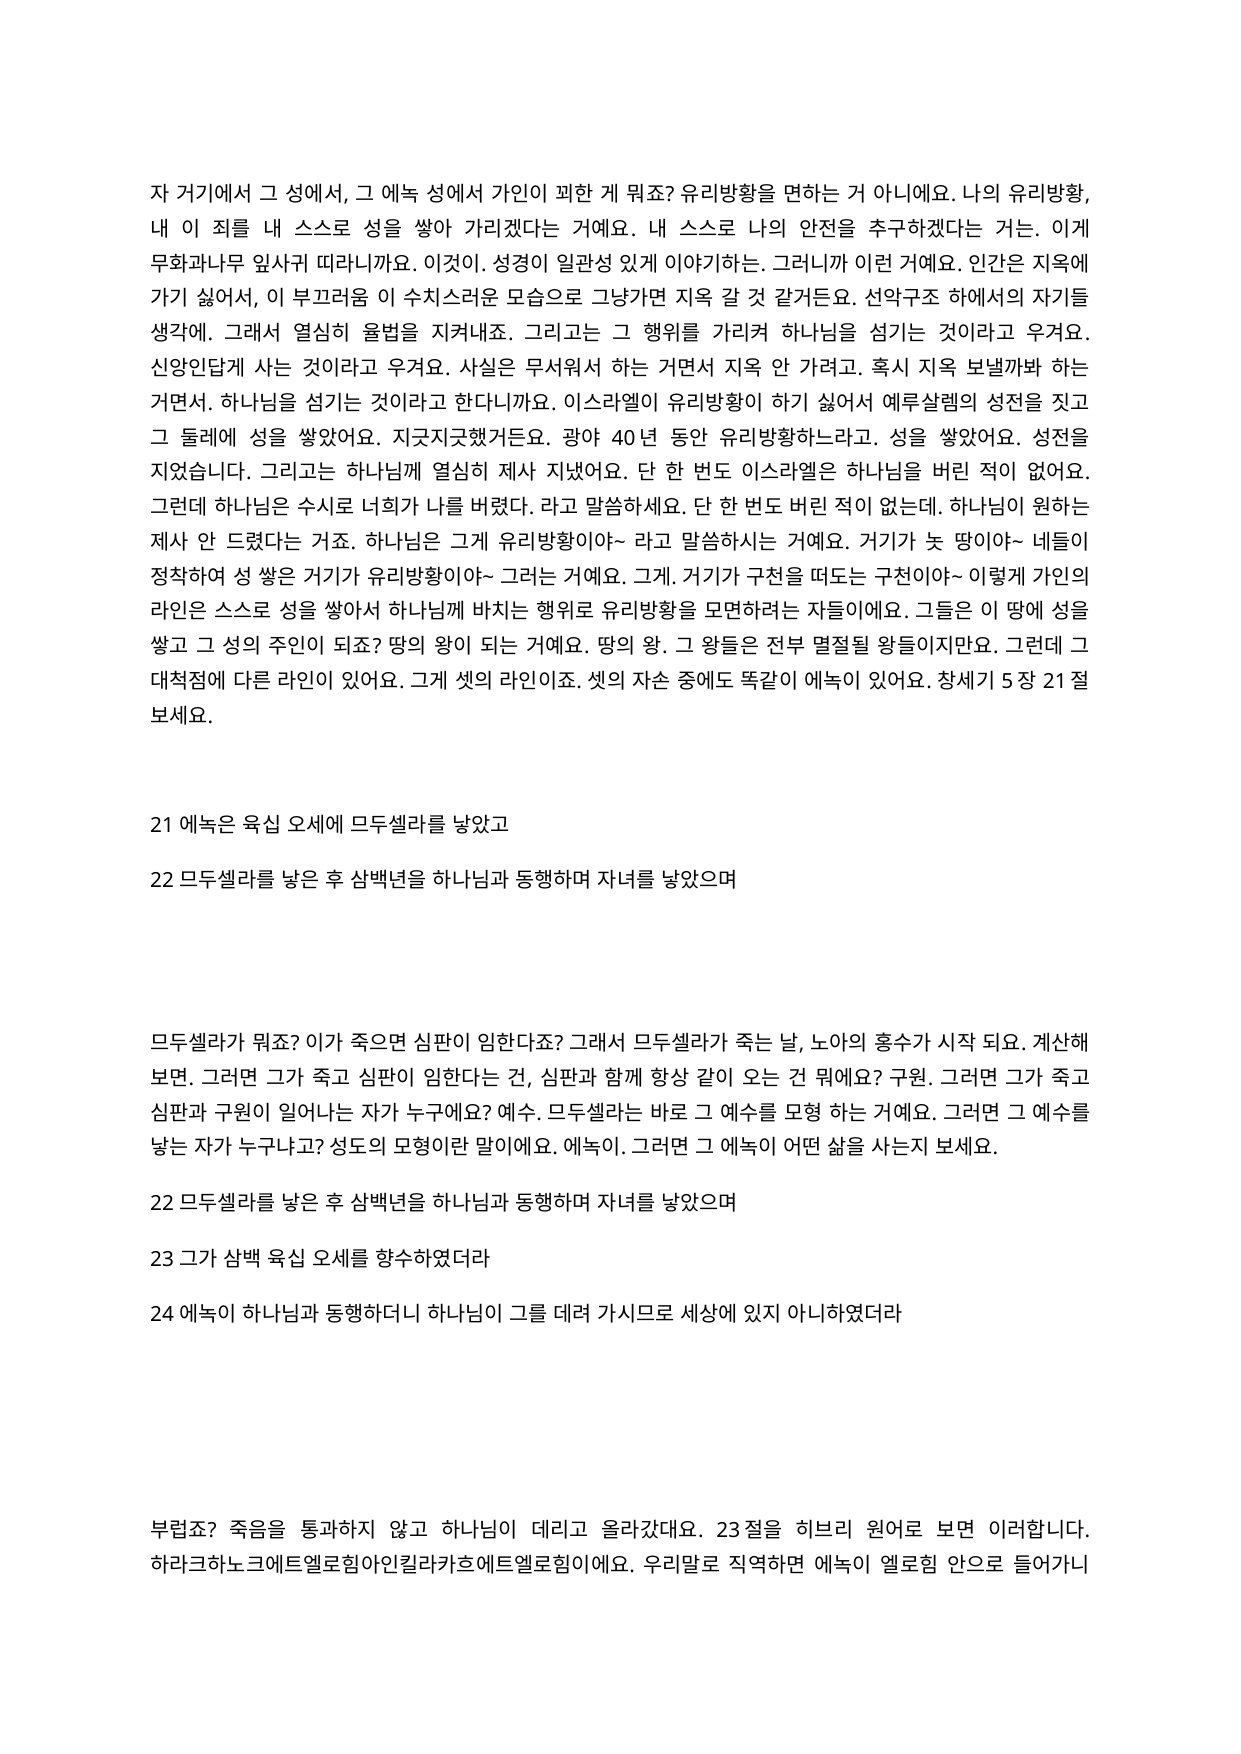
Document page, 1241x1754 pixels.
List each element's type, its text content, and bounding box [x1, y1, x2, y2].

text 22 므두셀라를 낳은 후 삼백년을 하나님과 동행하며 자녀를 낳았으며 [150, 864, 1090, 894]
text 므두셀라가 뭐죠? 이가 죽으면 심판이 임한다죠? 그래서 므두셀라가 죽는 날, 노아의 홍수가 시작 되요. 계산해 보면. 그러면 그가 죽고 심판이 임한다는 건, 심판과 함께 항상 같이 오는 건 뭐에요? 구원. 그러면 그가 죽고 심판과 구원이 일어나는 자가 누구에요? 예수. 므두셀라는 바로 그 예수를 모형 하는 거예요. 그러면 그 예수를 낳는 자가 누구냐고? 성도의 모형이란 말이에요. 에녹이. 그러면 그 에녹이 어떤 삶을 사는지 보세요. [150, 1026, 1090, 1161]
text 21 에녹은 육십 오세에 므두셀라를 낳았고 [150, 808, 1090, 838]
text 23 그가 삼백 육십 오세를 향수하였더라 [150, 1242, 1090, 1272]
text 22 므두셀라를 낳은 후 삼백년을 하나님과 동행하며 자녀를 낳았으며 [150, 1186, 1090, 1217]
text 자 거기에서 그 성에서, 그 에녹 성에서 가인이 꾀한 게 뭐죠? 유리방황을 면하는 거 아니에요. 나의 유리방황, 내 이 죄를 내 스스로 성을 쌓아 가리겠다는 거예요. 내 스스로 나의 안전을 추구하겠다는 거는. 이게 무화과나무 잎사귀 띠라니까요. 이것이. 성경이 일관성 있게 이야기하는. 그러니까 이런 거예요. 인간은 지옥에 가기 싫어서, 이 부끄러움 이 수치스러운 모습으로 그냥가면 지옥 갈 것 같거든요. 선악구조 하에서의 자기들 생각에. 그래서 열심히 율법을 지켜내죠. 그리고는 그 행위를 가리켜 하나님을 섬기는 것이라고 우겨요. 신앙인답게 사는 것이라고 우겨요. 사실은 무서워서 하는 거면서 지옥 안 가려고. 혹시 지옥 보낼까봐 하는 거면서. 하나님을 섬기는 것이라고 한다니까요. 이스라엘이 유리방황이 하기 싫어서 예루살렘의 성전을 짓고 그 둘레에 성을 쌓았어요. 지긋지긋했거든요. 광야 40년 동안 유리방황하느라고. 성을 쌓았어요. 성전을 지었습니다. 그리고는 하나님께 열심히 제사 지냈어요. 단 한 번도 이스라엘은 하나님을 버린 적이 없어요. 그런데 하나님은 수시로 너희가 나를 버렸다. 라고 말씀하세요. 단 한 번도 버린 적이 없는데. 하나님이 원하는 제사 안 드렸다는 거죠. 하나님은 그게 유리방황이야~ 라고 말씀하시는 거예요. 거기가 놋 땅이야~ 네들이 정착하여 성 쌓은 거기가 유리방황이야~ 그러는 거예요. 그게. 거기가 구천을 떠도는 구천이야~ 이렇게 가인의 라인은 스스로 성을 쌓아서 하나님께 바치는 행위로 유리방황을 모면하려는 자들이에요. 그들은 이 땅에 성을 쌓고 그 성의 주인이 되죠? 땅의 왕이 되는 거예요. 땅의 왕. 그 왕들은 전부 멸절될 왕들이지만요. 그런데 그 대척점에 다른 라인이 있어요. 그게 셋의 라인이죠. 셋의 자손 중에도 똑같이 에녹이 있어요. 창세기 5장 21절 보세요. [150, 177, 1090, 729]
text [150, 1513, 1090, 1578]
text 24 에녹이 하나님과 동행하더니 하나님이 그를 데려 가시므로 세상에 있지 아니하였더라 [150, 1297, 1090, 1328]
